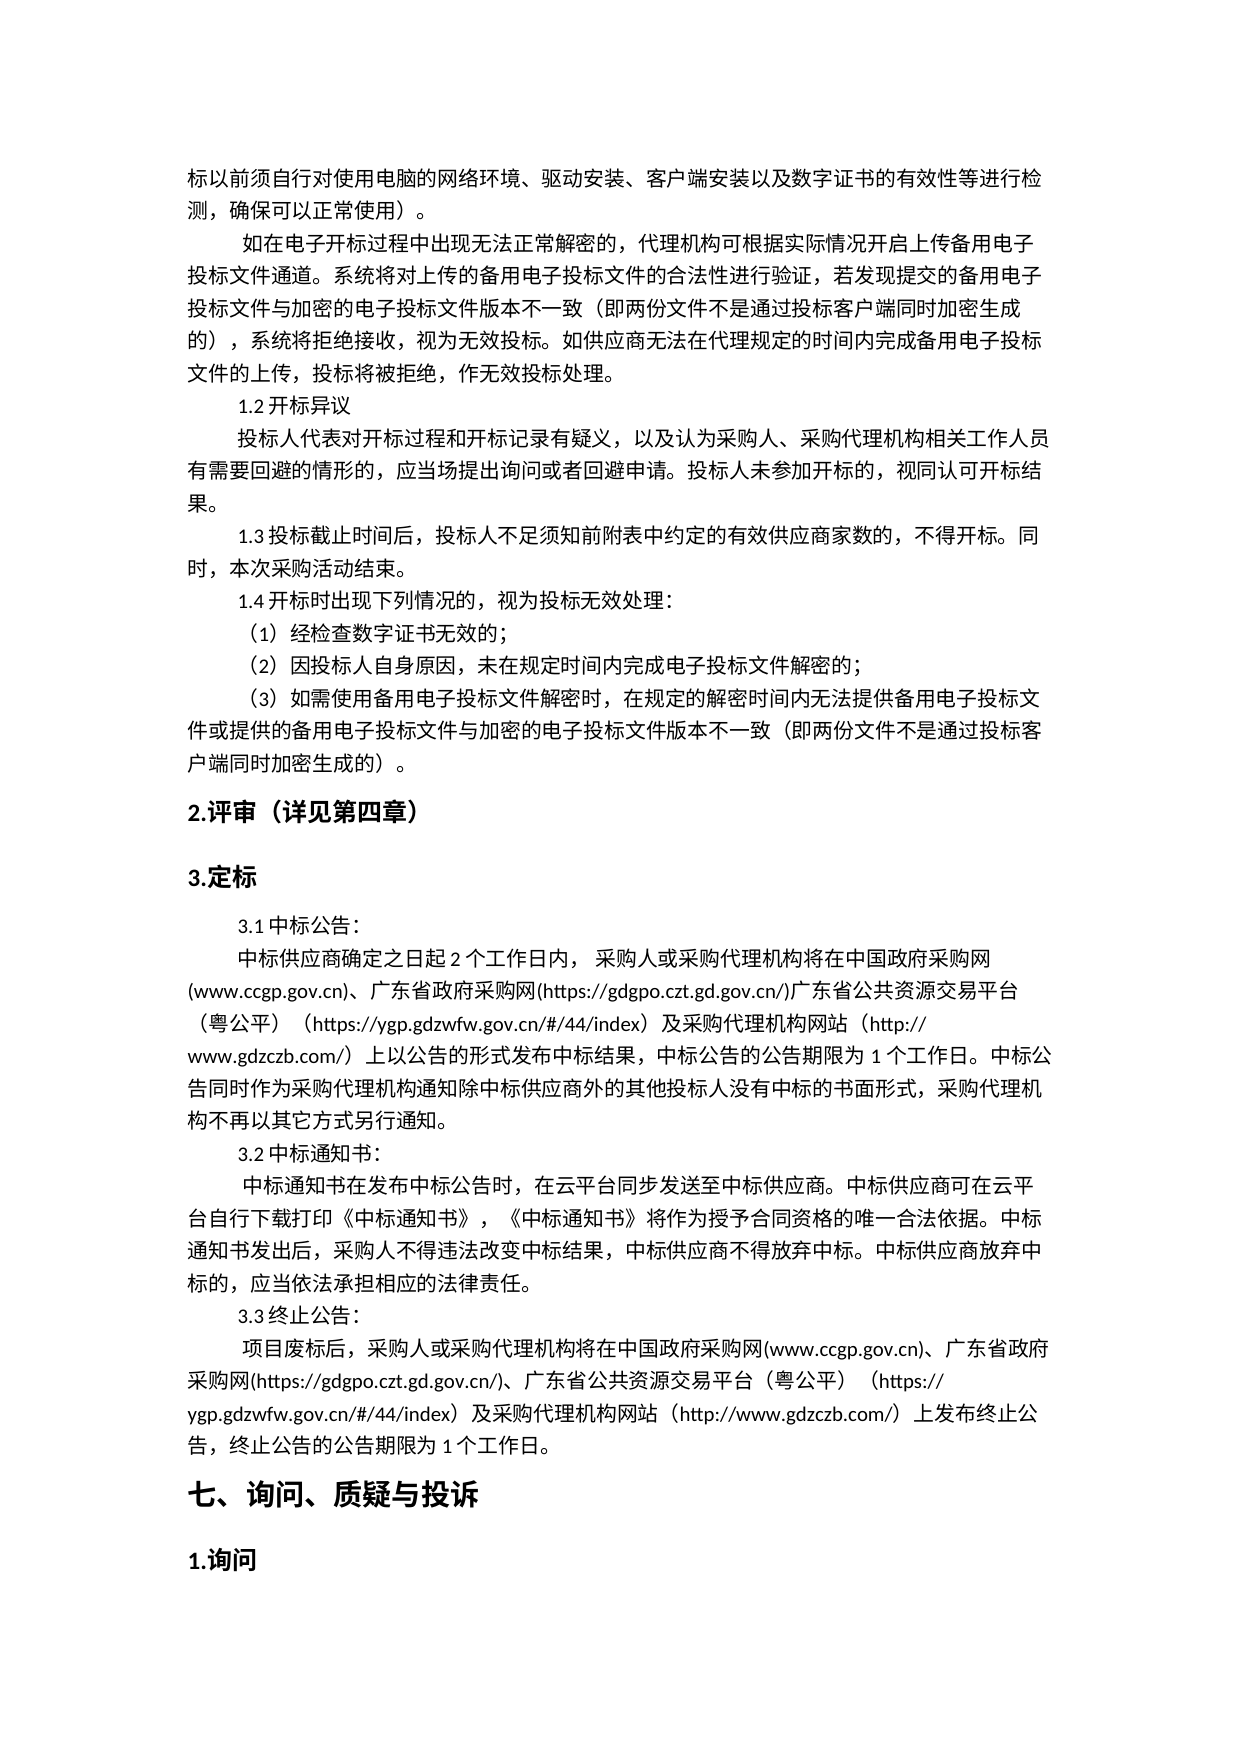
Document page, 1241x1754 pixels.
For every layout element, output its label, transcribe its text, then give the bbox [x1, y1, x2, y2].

text 3.3终止公告： [187, 1299, 1053, 1332]
text 中标通知书在发布中标公告时，在云平台同步发送至中标供应商。中标供应商可在云平台自行下载打印《中标通知书》，《中标通知书》将作为授予合同资格的唯一合法依据。中标通知书发出后，采购人不得违法改变中标结果，中标供应商不得放弃中标。中标供应商放弃中标的，应当依法承担相应的法律责任。 [187, 1169, 1053, 1299]
text （3）如需使用备用电子投标文件解密时，在规定的解密时间内无法提供备用电子投标文件或提供的备用电子投标文件与加密的电子投标文件版本不一致（即两份文件不是通过投标客户端同时加密生成的）。 [187, 682, 1053, 779]
text 3.2中标通知书： [187, 1137, 1053, 1169]
text 1.询问 [187, 1527, 1053, 1592]
text 1.3 投标截止时间后，投标人不足须知前附表中约定的有效供应商家数的，不得开标。同时，本次采购活动结束。 [187, 519, 1053, 584]
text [187, 162, 1053, 227]
text 3.定标 [187, 844, 1053, 909]
text （1）经检查数字证书无效的； [187, 617, 1053, 649]
text 1.2开标异议 [187, 389, 1053, 422]
text 2.评审（详见第四章） [187, 779, 1053, 844]
text 如在电子开标过程中出现无法正常解密的，代理机构可根据实际情况开启上传备用电子投标文件通道。系统将对上传的备用电子投标文件的合法性进行验证，若发现提交的备用电子投标文件与加密的电子投标文件版本不一致（即两份文件不是通过投标客户端同时加密生成的），系统将拒绝接收，视为无效投标。如供应商无法在代理规定的时间内完成备用电子投标文件的上传，投标将被拒绝，作无效投标处理。 [187, 227, 1053, 389]
text 1.4开标时出现下列情况的，视为投标无效处理： [187, 584, 1053, 617]
text 七、询问、质疑与投诉 [187, 1462, 1053, 1527]
text 3.1中标公告： [187, 909, 1053, 942]
text 中标供应商确定之日起2个工作日内， 采购人或采购代理机构将在中国政府采购网(www.ccgp.gov.cn)、广东省政府采购网(https://gdgpo.czt.gd.gov.cn/)广东省公共资源交易平台（粤公平）（https://ygp.gdzwfw.gov.cn/#/44/index）及采购代理机构网站（http://www.gdzczb.com/）上以公告的形式发布中标结果，中标公告的公告期限为 1 个工作日。中标公告同时作为采购代理机构通知除中标供应商外的其他投标人没有中标的书面形式，采购代理机构不再以其它方式另行通知。 [187, 942, 1053, 1137]
text （2）因投标人自身原因，未在规定时间内完成电子投标文件解密的； [187, 649, 1053, 682]
text 项目废标后，采购人或采购代理机构将在中国政府采购网(www.ccgp.gov.cn)、广东省政府采购网(https://gdgpo.czt.gd.gov.cn/)、广东省公共资源交易平台（粤公平）（https://ygp.gdzwfw.gov.cn/#/44/index）及采购代理机构网站（http://www.gdzczb.com/）上发布终止公告，终止公告的公告期限为1个工作日。 [187, 1332, 1053, 1462]
text 投标人代表对开标过程和开标记录有疑义，以及认为采购人、采购代理机构相关工作人员有需要回避的情形的，应当场提出询问或者回避申请。投标人未参加开标的，视同认可开标结果。 [187, 422, 1053, 519]
